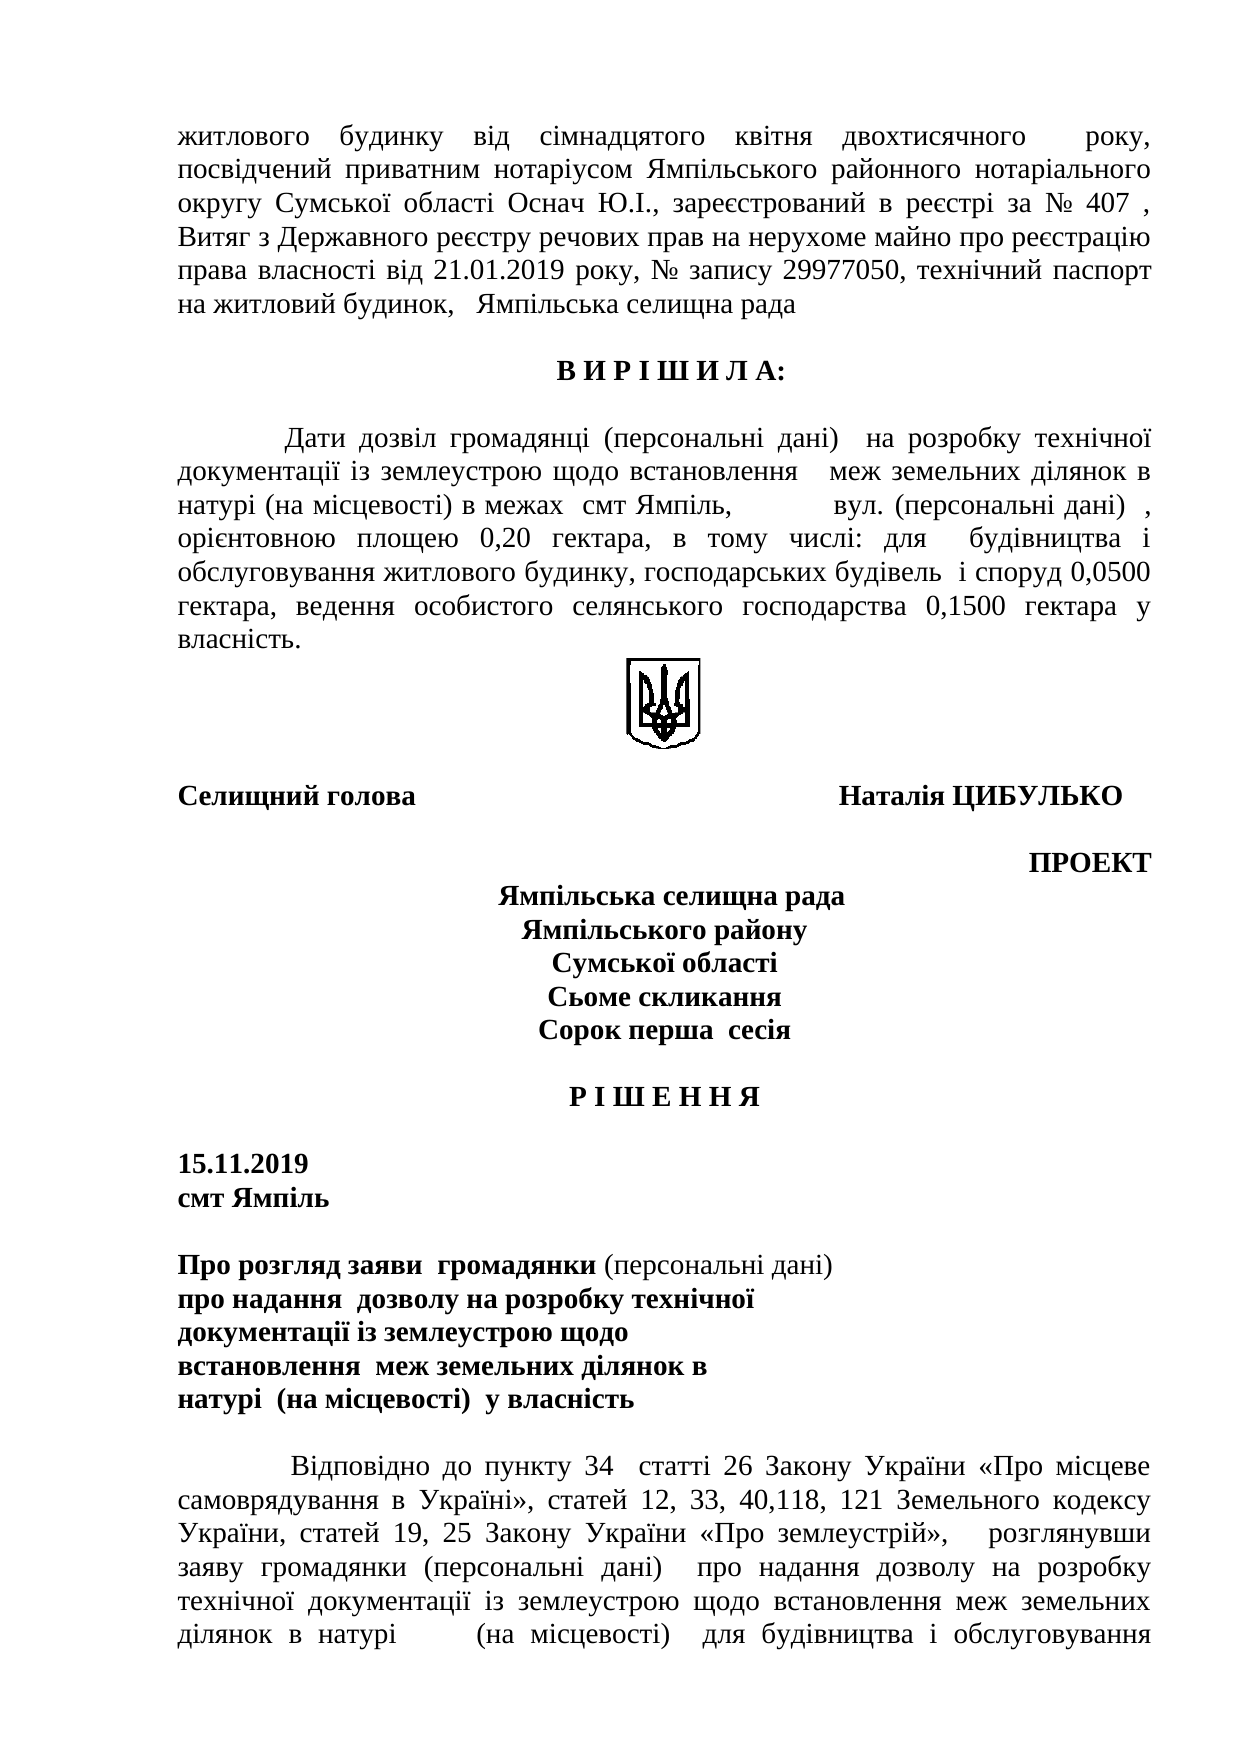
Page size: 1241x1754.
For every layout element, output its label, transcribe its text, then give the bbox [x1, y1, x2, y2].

text Сьоме скликання [177, 979, 1152, 1012]
text документації із землеустрою щодо [177, 1314, 1152, 1348]
text Селищний голова Наталія ЦИБУЛЬКО [177, 778, 1152, 811]
text Сумської області [177, 945, 1152, 979]
text В И Р I Ш И Л А: [177, 353, 1152, 386]
text Сорок перша сесія [177, 1012, 1152, 1046]
text 15.11.2019 [177, 1147, 1152, 1180]
text Про розгляд заяви громадянки (персональні дані) [177, 1247, 1152, 1281]
text Дати дозвіл громадянці (персональні дані) на розробку технічної документації із землеустрою щодо встановлення меж земельних ділянок в натурі (на місцевості) в межах смт Ямпіль, вул. (персональні дані) , орієнтовною площею 0,20 гектара, в тому числі: для будівництва і обслуговування житлового будинку, господарських будівель і споруд 0,0500 гектара, ведення особистого селянського господарства 0,1500 гектара у власність. [177, 420, 1152, 655]
text встановлення меж земельних ділянок в [177, 1348, 1152, 1381]
text смт Ямпіль [177, 1180, 1152, 1214]
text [177, 1448, 1152, 1650]
text натурі (на місцевості) у власність [177, 1381, 1152, 1415]
text ПРОЕКТ [177, 845, 1152, 878]
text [177, 118, 1152, 319]
text Р І Ш Е Н Н Я [177, 1079, 1152, 1113]
text про надання дозволу на розробку технічної [177, 1281, 1152, 1314]
text Ямпільського району [177, 912, 1152, 945]
text Ямпільська селищна рада [177, 878, 1152, 912]
